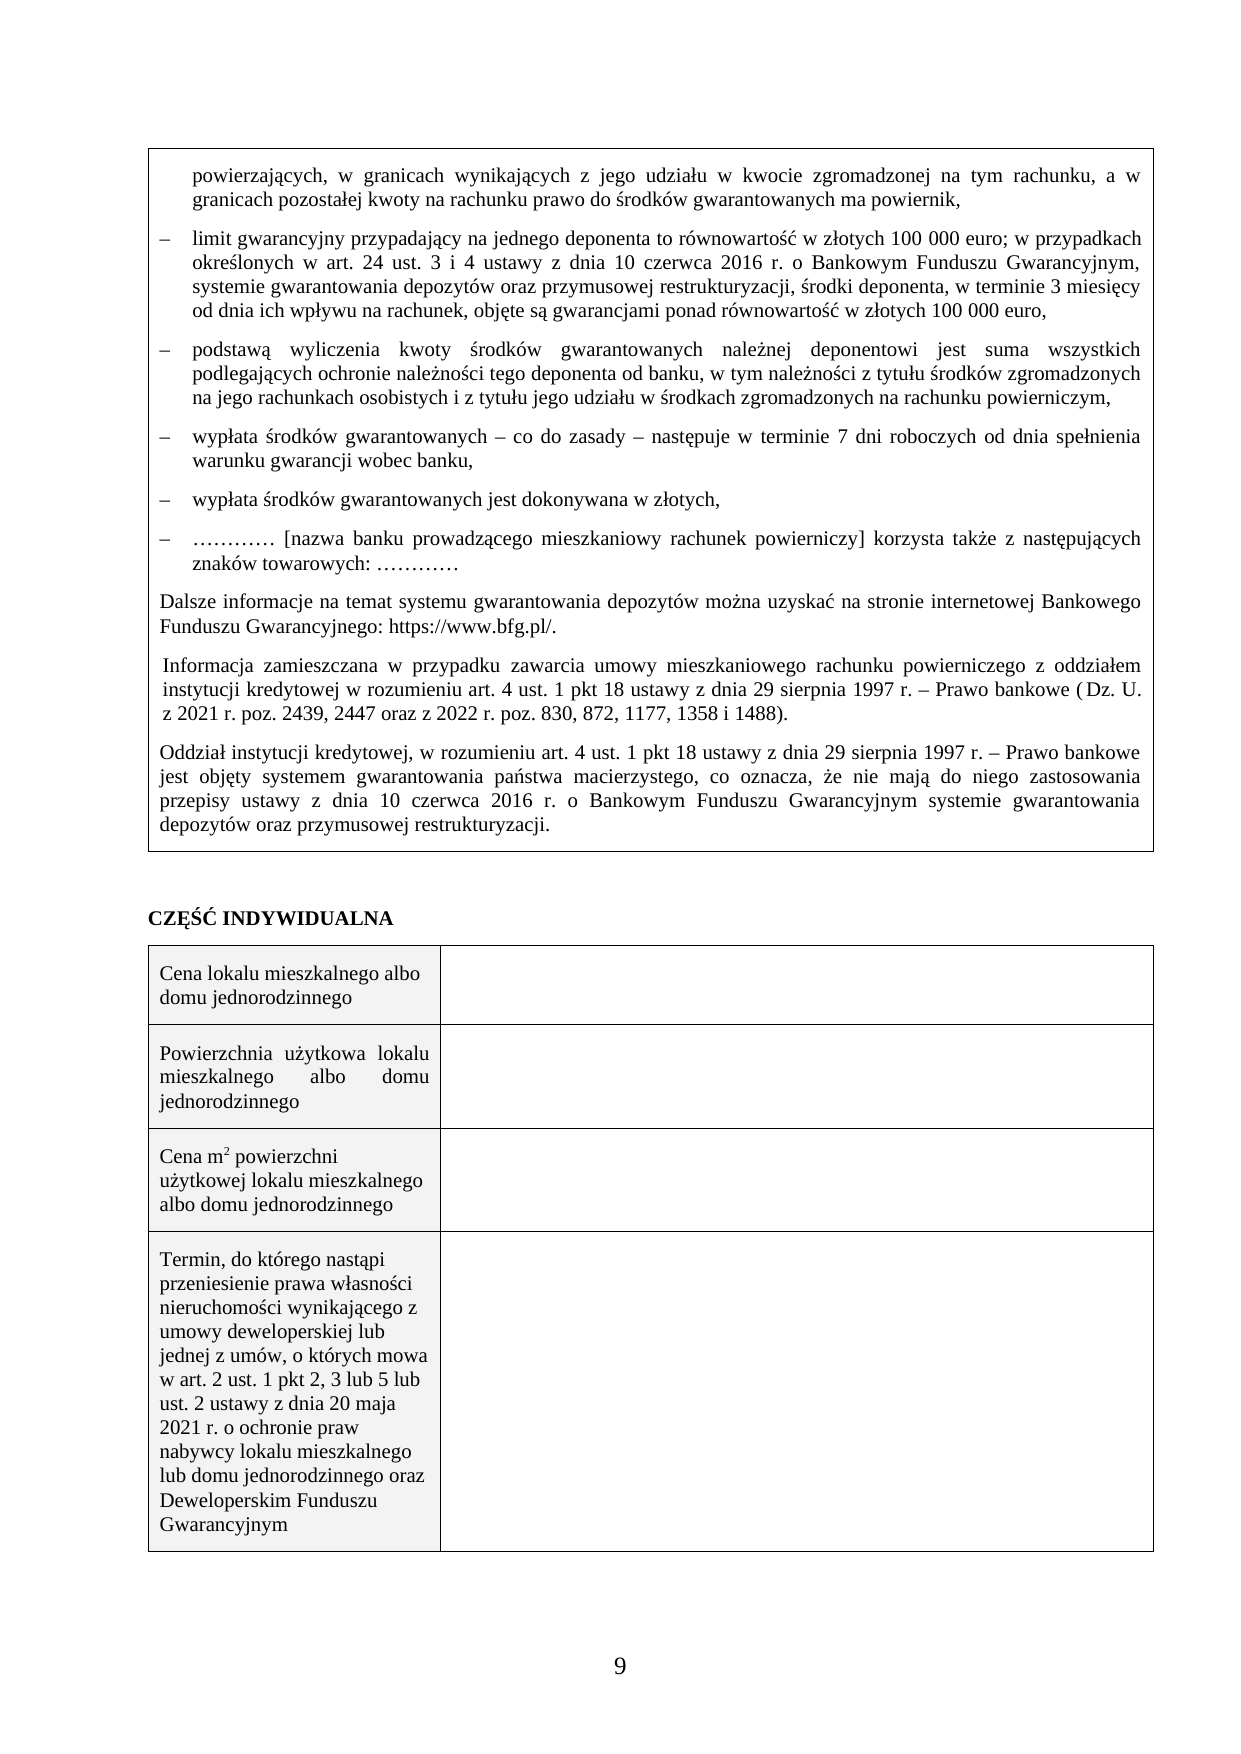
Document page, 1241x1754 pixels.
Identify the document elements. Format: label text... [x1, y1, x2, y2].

table_cell [441, 1129, 1153, 1231]
table_cell Powierzchnia użytkowa lokalu mieszkalnego albo domu jednorodzinnego [149, 1025, 440, 1128]
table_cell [149, 149, 1153, 851]
table_cell [441, 1025, 1153, 1128]
table_cell Cena m2 powierzchni użytkowej lokalu mieszkalnego albo domu jednorodzinnego [149, 1129, 440, 1231]
table_header [441, 946, 1153, 1024]
text CZĘŚĆ INDYWIDUALNA [148, 906, 1093, 930]
table_cell Termin, do którego nastąpi przeniesienie prawa własności nieruchomości wynikającego z umowy deweloperskiej lub jednej z umów, o których mowa w art. 2 ust. 1 pkt 2, 3 lub 5 lub ust. 2 ustawy z dnia 20 maja 2021 r. o ochronie praw nabywcy lokalu mieszkalnego lub domu jednorodzinnego oraz Deweloperskim Funduszu Gwarancyjnym [149, 1232, 440, 1551]
table_cell [441, 1232, 1153, 1551]
table_header Cena lokalu mieszkalnego albo domu jednorodzinnego [149, 946, 440, 1024]
